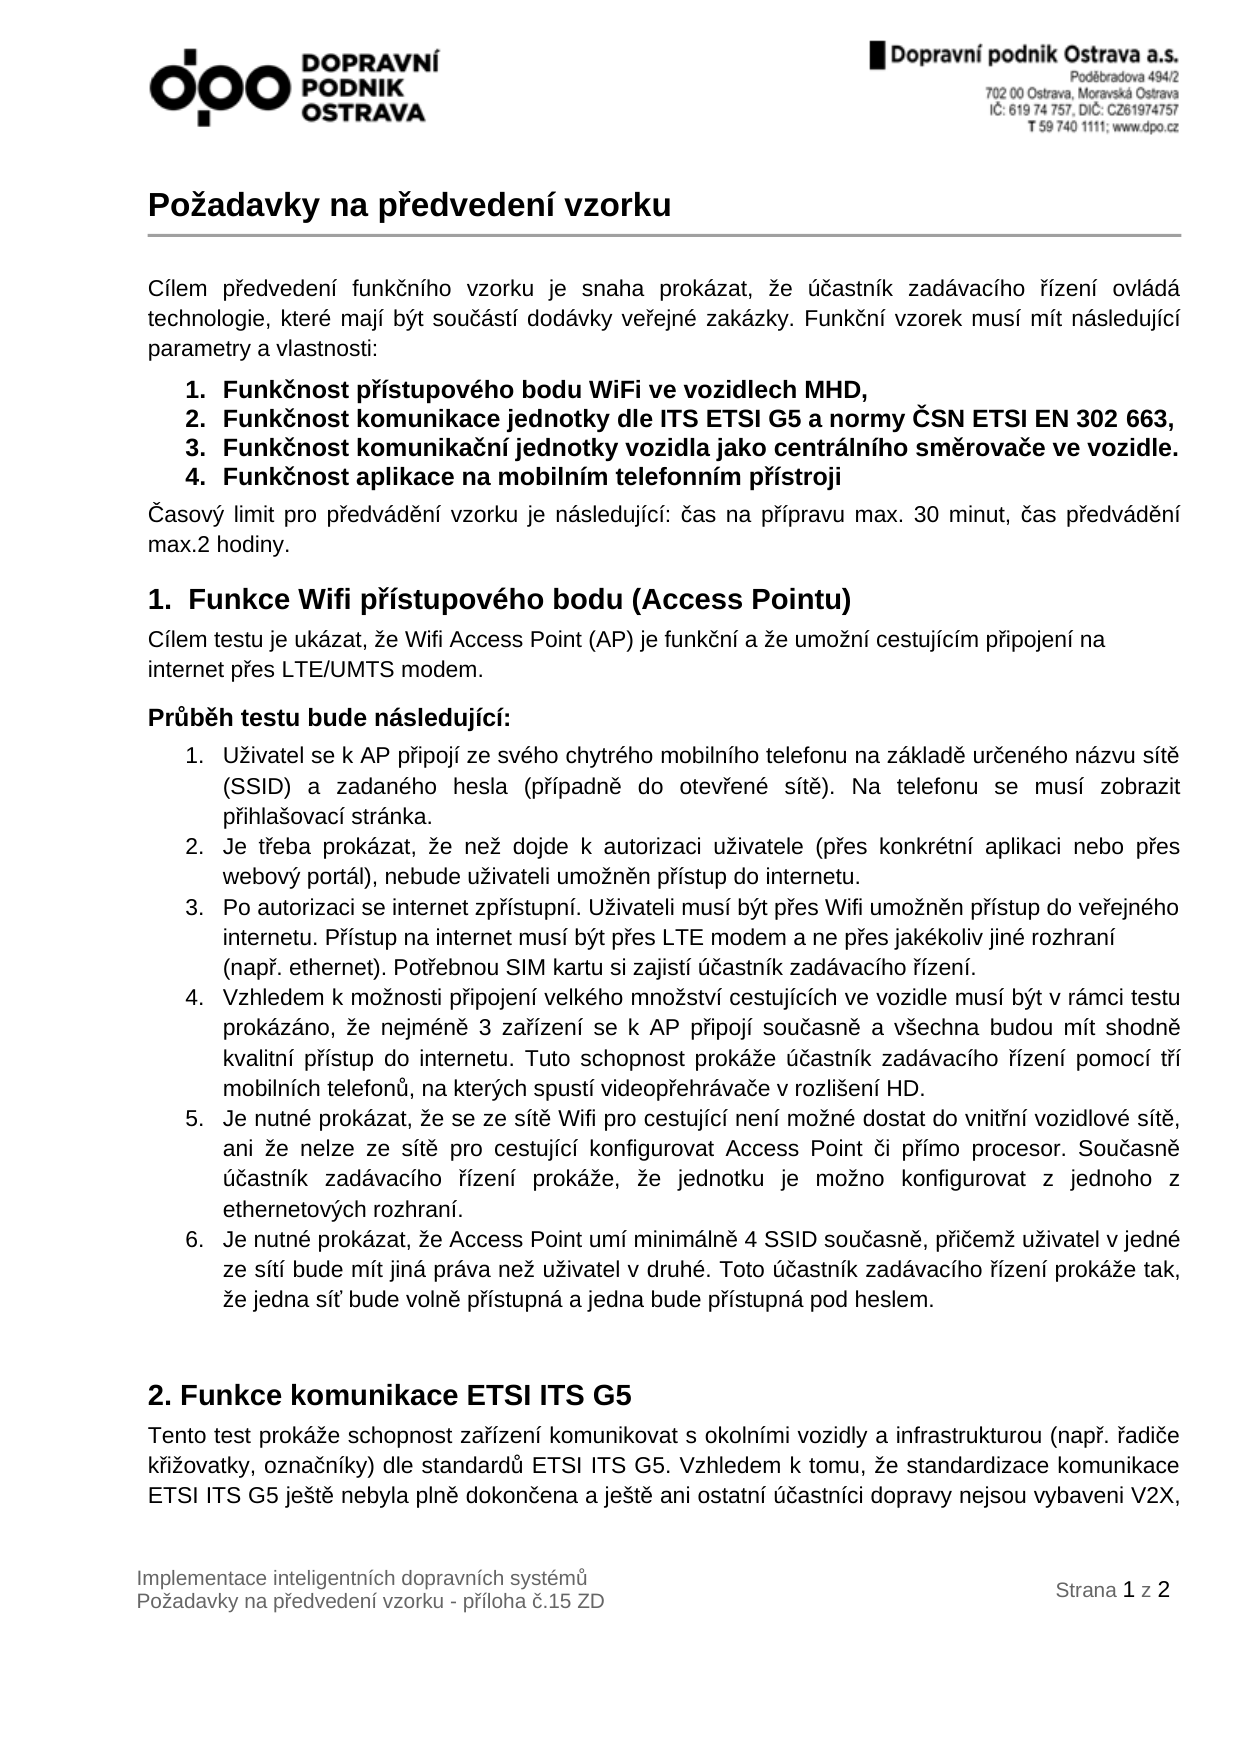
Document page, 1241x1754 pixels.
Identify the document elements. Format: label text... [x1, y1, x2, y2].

list Uživatel se k AP připojí ze svého chytrého mobilního telefonu na základě určeného názvu sítě (SSID) a zadaného hesla (případně do otevřené sítě). Na telefonu se musí zobrazit přihlašovací stránka. [185, 742, 1181, 829]
list Funkčnost komunikační jednotky vozidla jako centrálního směrovače ve vozidle. [185, 433, 1181, 462]
list Je nutné prokázat, že se ze sítě Wifi pro cestující není možné dostat do vnitřní vozidlové sítě, ani že nelze ze sítě pro cestující konfigurovat Access Point či přímo procesor. Současně účastník zadávacího řízení prokáže, že jednotku je možno konfigurovat z jednoho z ethernetových rozhraní. [185, 1105, 1181, 1222]
text Cílem testu je ukázat, že Wifi Access Point (AP) je funkční a že umožní cestujícím připojení na internet přes LTE/UMTS modem. [148, 626, 1181, 683]
list Je nutné prokázat, že Access Point umí minimálně 4 SSID současně, přičemž uživatel v jedné ze sítí bude mít jiná práva než uživatel v druhé. Toto účastník zadávacího řízení prokáže tak, že jedna síť bude volně přístupná a jedna bude přístupná pod heslem. [185, 1226, 1181, 1312]
text Cílem předvedení funkčního vzorku je snaha prokázat, že účastník zadávacího řízení ovládá technologie, které mají být součástí dodávky veřejné zakázky. Funkční vzorek musí mít následující parametry a vlastnosti: [148, 274, 1181, 361]
subtitle Průběh testu bude následující: [148, 703, 1181, 732]
subtitle Požadavky na předvedení vzorku [148, 185, 1181, 223]
list Je třeba prokázat, že než dojde k autorizaci uživatele (přes konkrétní aplikaci nebo přes webový portál), nebude uživateli umožněn přístup do internetu. [185, 833, 1181, 889]
list Vzhledem k možnosti připojení velkého množství cestujících ve vozidle musí být v rámci testu prokázáno, že nejméně 3 zařízení se k AP připojí současně a všechna budou mít shodně kvalitní přístup do internetu. Tuto schopnost prokáže účastník zadávacího řízení pomocí tří mobilních telefonů, na kterých spustí videopřehrávače v rozlišení HD. [185, 984, 1181, 1101]
list Funkčnost aplikace na mobilním telefonním přístroji [185, 462, 1181, 491]
subtitle 1. Funkce Wifi přístupového bodu (Access Pointu) [148, 582, 1181, 616]
list Funkčnost přístupového bodu WiFi ve vozidlech MHD, [185, 376, 1181, 404]
list Po autorizaci se internet zpřístupní. Uživateli musí být přes Wifi umožněn přístup do veřejného internetu. Přístup na internet musí být přes LTE modem a ne přes jakékoliv jiné rozhraní (např. ethernet). Potřebnou SIM kartu si zajistí účastník zadávacího řízení. [185, 893, 1181, 980]
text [148, 1422, 1181, 1508]
list Funkčnost komunikace jednotky dle ITS ETSI G5 a normy ČSN ETSI EN 302 663, [185, 404, 1181, 433]
picture [867, 38, 1182, 138]
picture [147, 46, 444, 130]
subtitle 2. Funkce komunikace ETSI ITS G5 [148, 1378, 1181, 1411]
text Časový limit pro předvádění vzorku je následující: čas na přípravu max. 30 minut, čas předvádění max.2 hodiny. [148, 501, 1181, 557]
